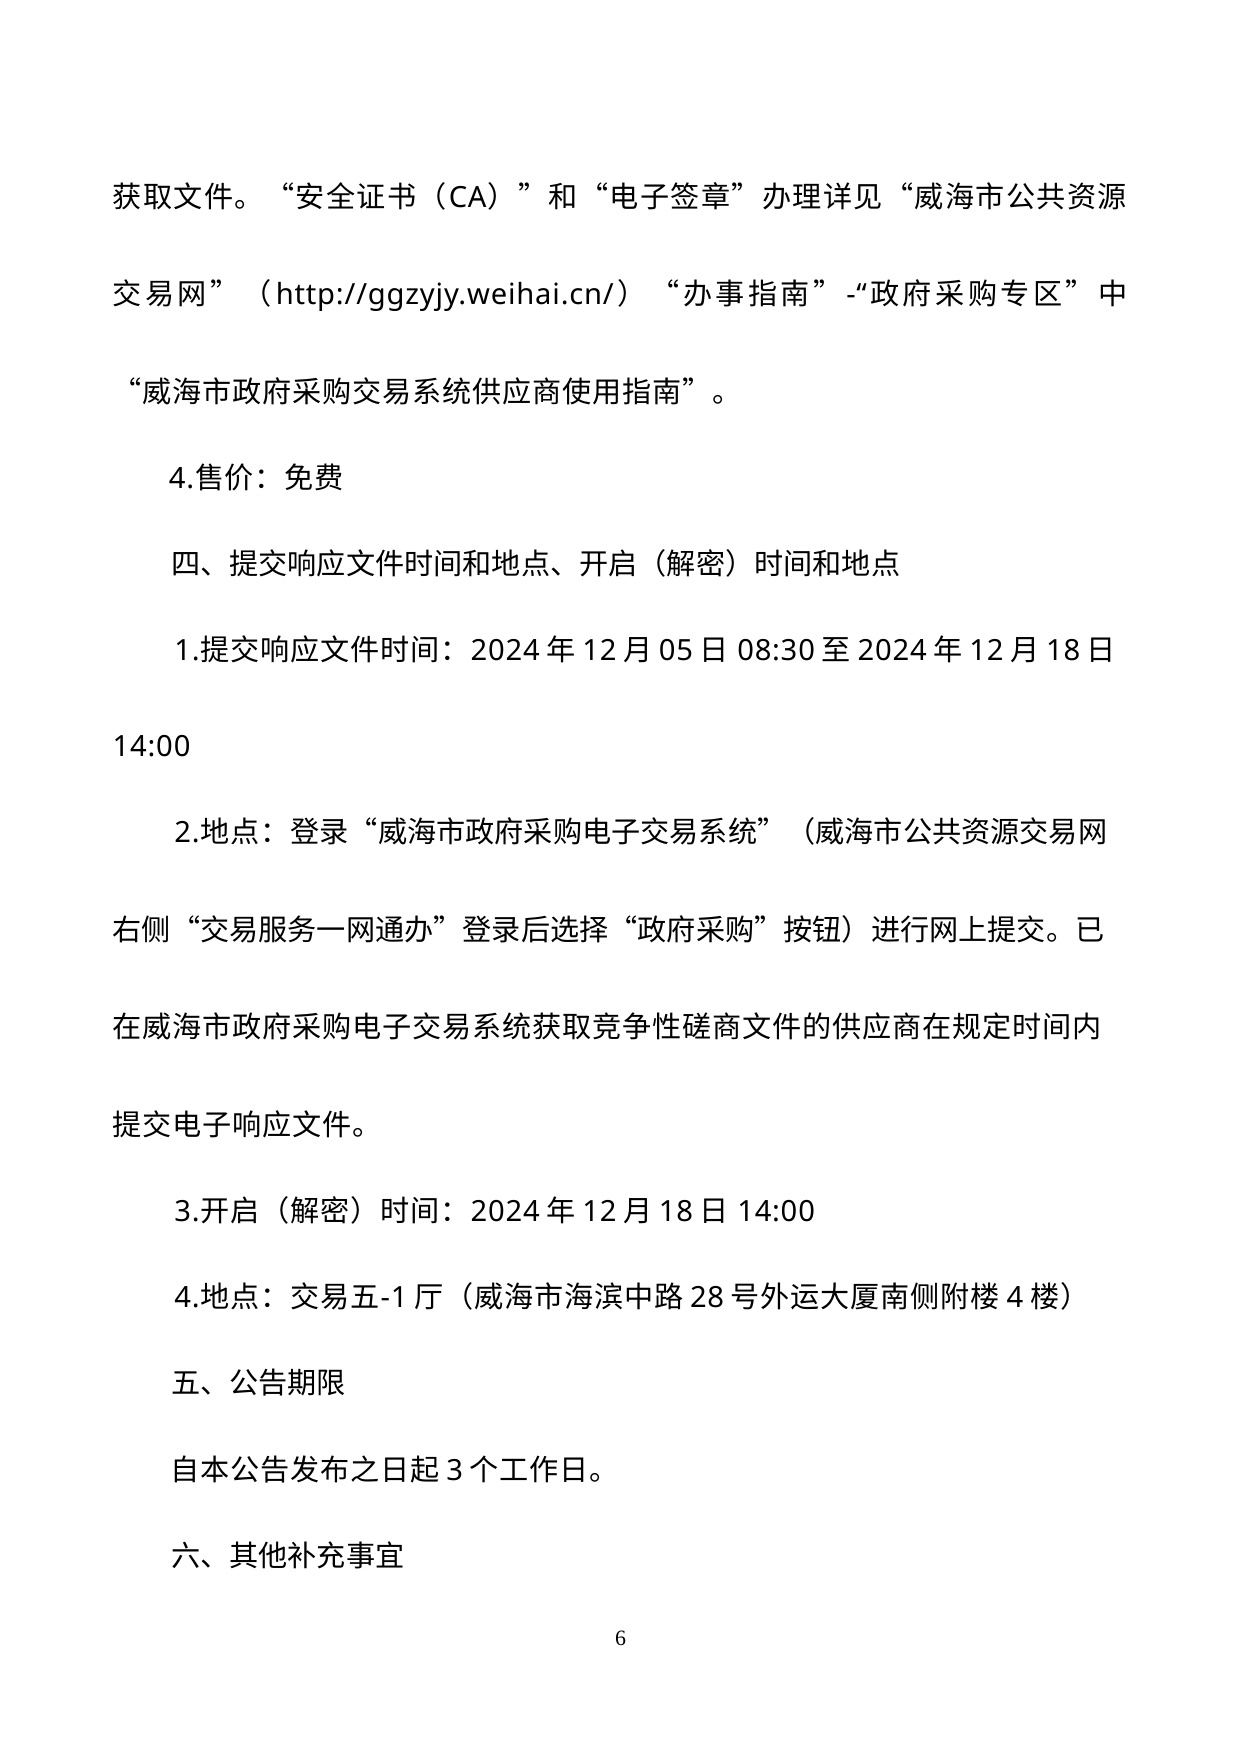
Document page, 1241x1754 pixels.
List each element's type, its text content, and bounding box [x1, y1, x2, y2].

text 四、提交响应文件时间和地点、开启（解密）时间和地点 [112, 529, 1128, 594]
text 五、公告期限 [112, 1349, 1128, 1414]
text 4.地点：交易五-1厅（威海市海滨中路28号外运大厦南侧附楼4楼） [112, 1262, 1128, 1327]
text 4.售价：免费 [112, 443, 1128, 508]
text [112, 162, 1128, 422]
text 自本公告发布之日起3个工作日。 [112, 1435, 1128, 1500]
text 2.地点：登录“威海市政府采购电子交易系统”（威海市公共资源交易网右侧“交易服务一网通办”登录后选择“政府采购”按钮）进行网上提交。已在威海市政府采购电子交易系统获取竞争性磋商文件的供应商在规定时间内提交电子响应文件。 [112, 798, 1128, 1155]
text 1.提交响应文件时间：2024年12月05日 08:30至2024年12月18日 14:00 [112, 615, 1128, 778]
text 六、其他补充事宜 [112, 1521, 1128, 1586]
text 3.开启（解密）时间：2024年12月18日 14:00 [112, 1176, 1128, 1241]
